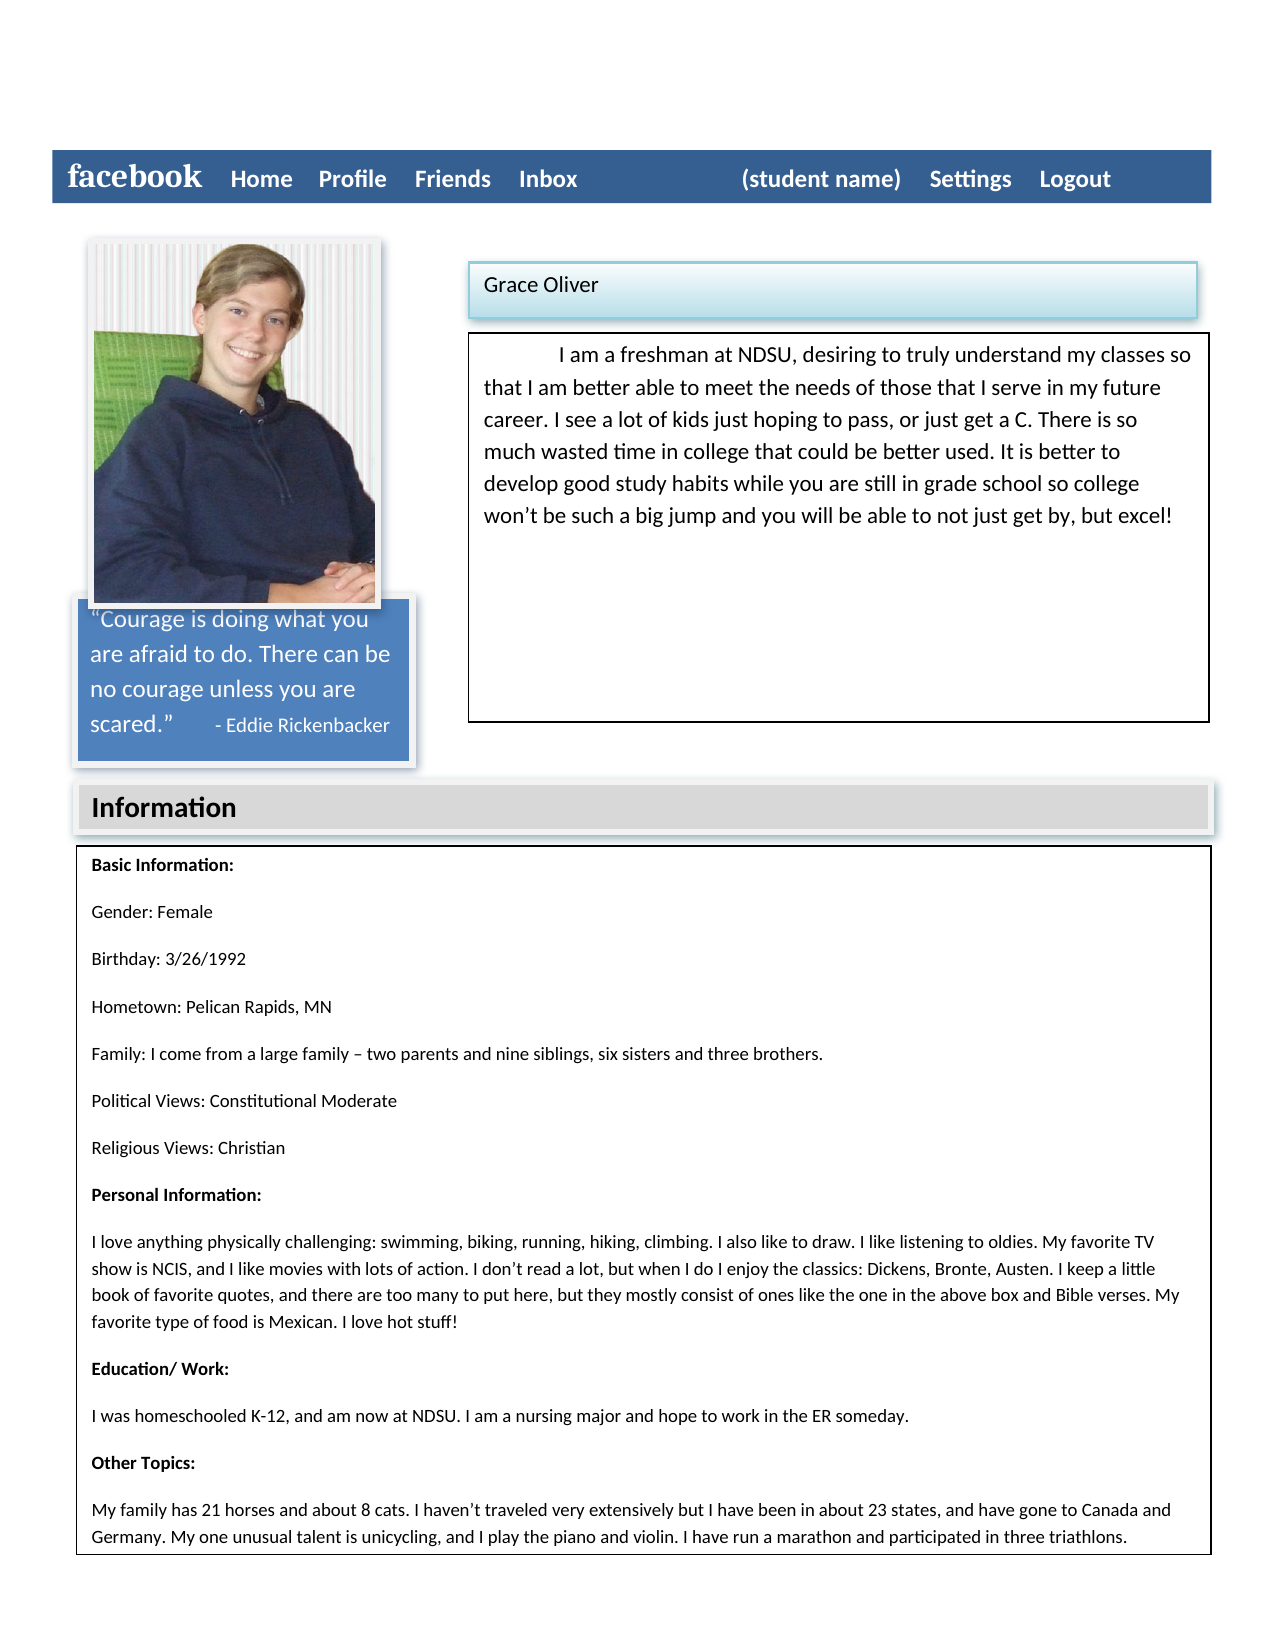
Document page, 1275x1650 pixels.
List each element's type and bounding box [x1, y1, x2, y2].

picture [94, 244, 375, 603]
